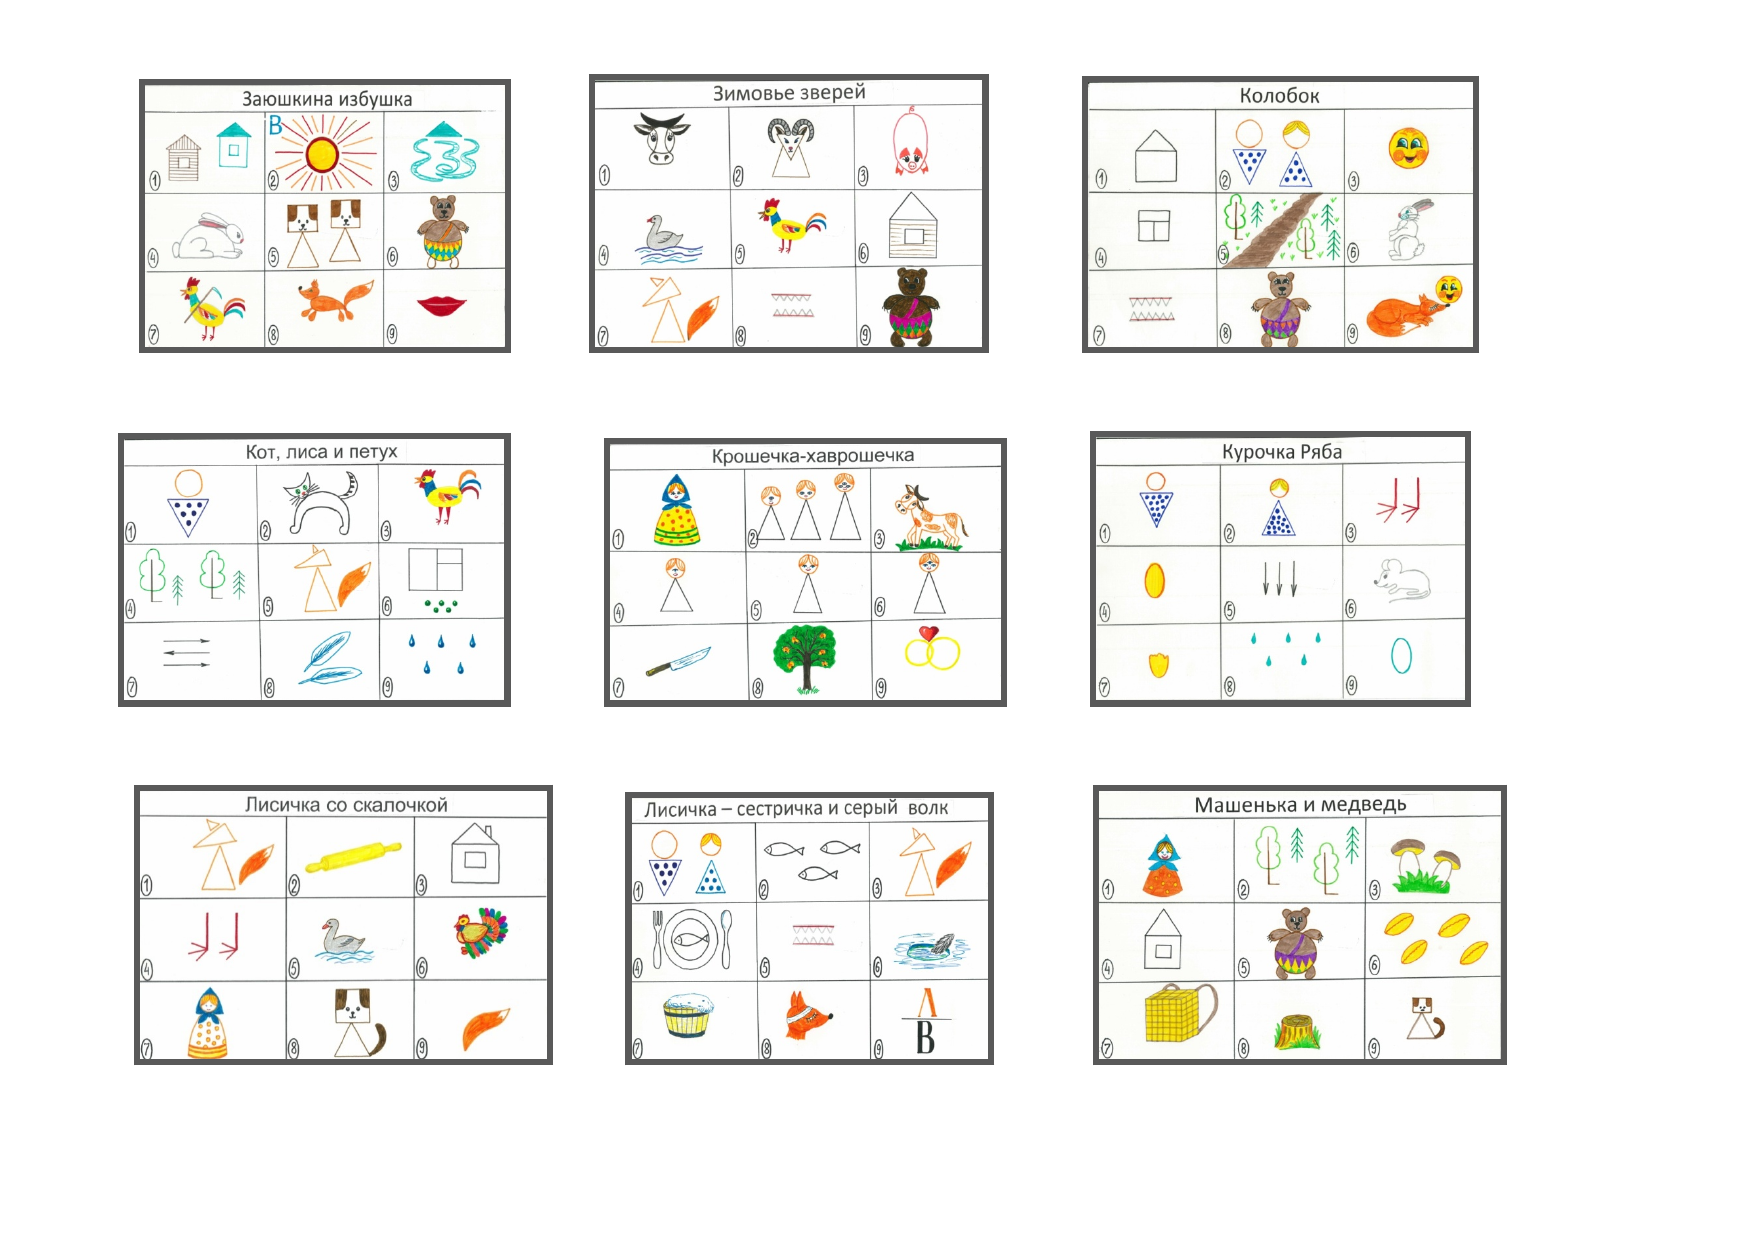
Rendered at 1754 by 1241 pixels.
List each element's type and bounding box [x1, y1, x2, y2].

picture [1096, 437, 1465, 700]
picture [1099, 791, 1501, 1059]
picture [140, 791, 547, 1059]
picture [610, 444, 1001, 700]
picture [124, 439, 504, 700]
picture [632, 798, 988, 1059]
picture [1088, 82, 1473, 347]
picture [595, 80, 982, 347]
picture [145, 85, 505, 347]
